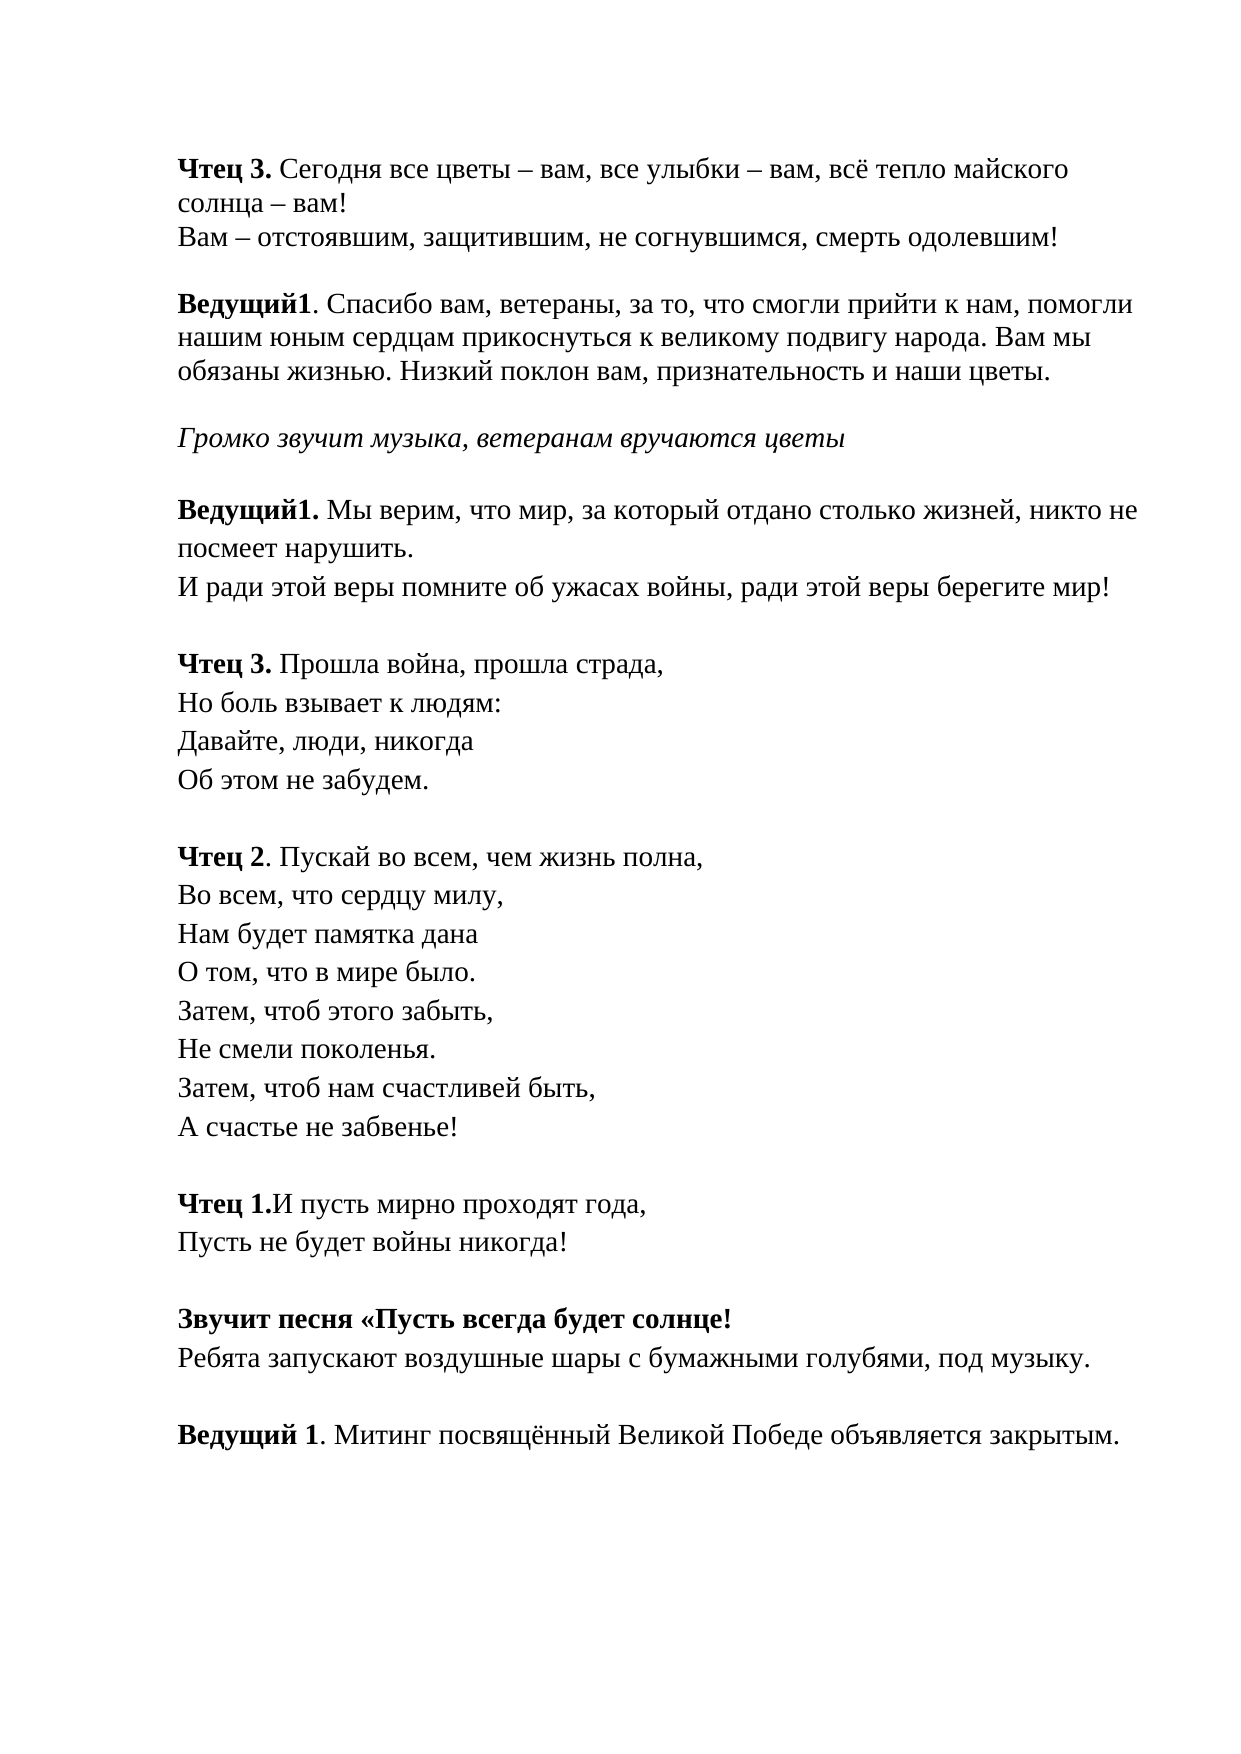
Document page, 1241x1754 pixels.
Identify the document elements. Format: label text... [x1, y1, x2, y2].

text Ведущий1. Мы верим, что мир, за который отдано столько жизней, никто не посмеет нарушить. И ради этой веры помните об ужасах войны, ради этой веры берегите мир! Чтец 3. Прошла война, прошла страда, Но боль взывает к людям: Давайте, люди, никогда Об этом не забудем. Чтец 2. Пускай во всем, чем жизнь полна, Во всем, что сердцу милу, Нам будет памятка дана О том, что в мире было. Затем, чтоб этого забыть, Не смели поколенья. Затем, чтоб нам счастливей быть, А счастье не забвенье! Чтец 1.И пусть мирно проходят года, Пусть не будет войны никогда! Звучит песня «Пусть всегда будет солнце! Ребята запускают воздушные шары с бумажными голубями, под музыку. Ведущий 1. Митинг посвящённый Великой Победе объявляется закрытым. [177, 453, 1152, 1451]
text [177, 118, 1152, 453]
